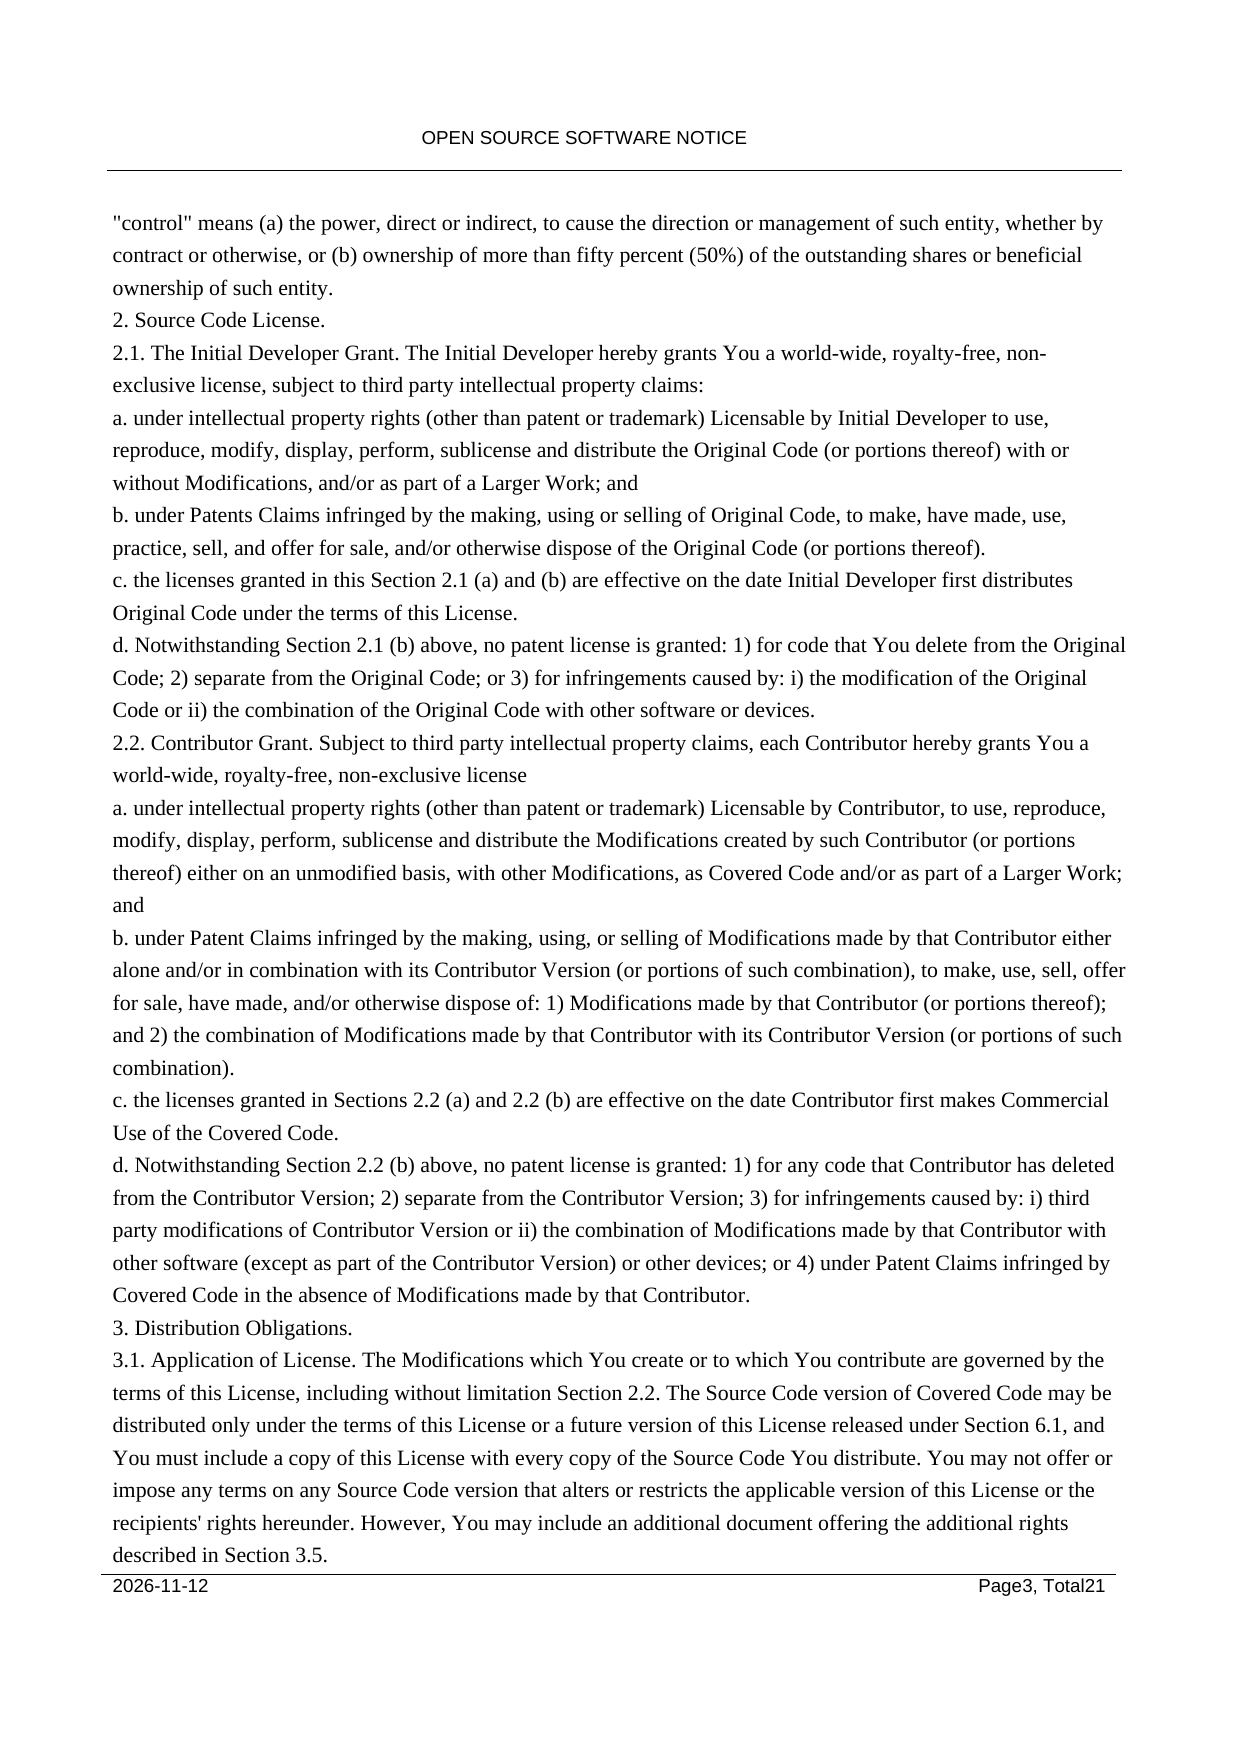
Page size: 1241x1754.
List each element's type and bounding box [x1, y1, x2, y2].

text [112, 206, 1128, 1571]
